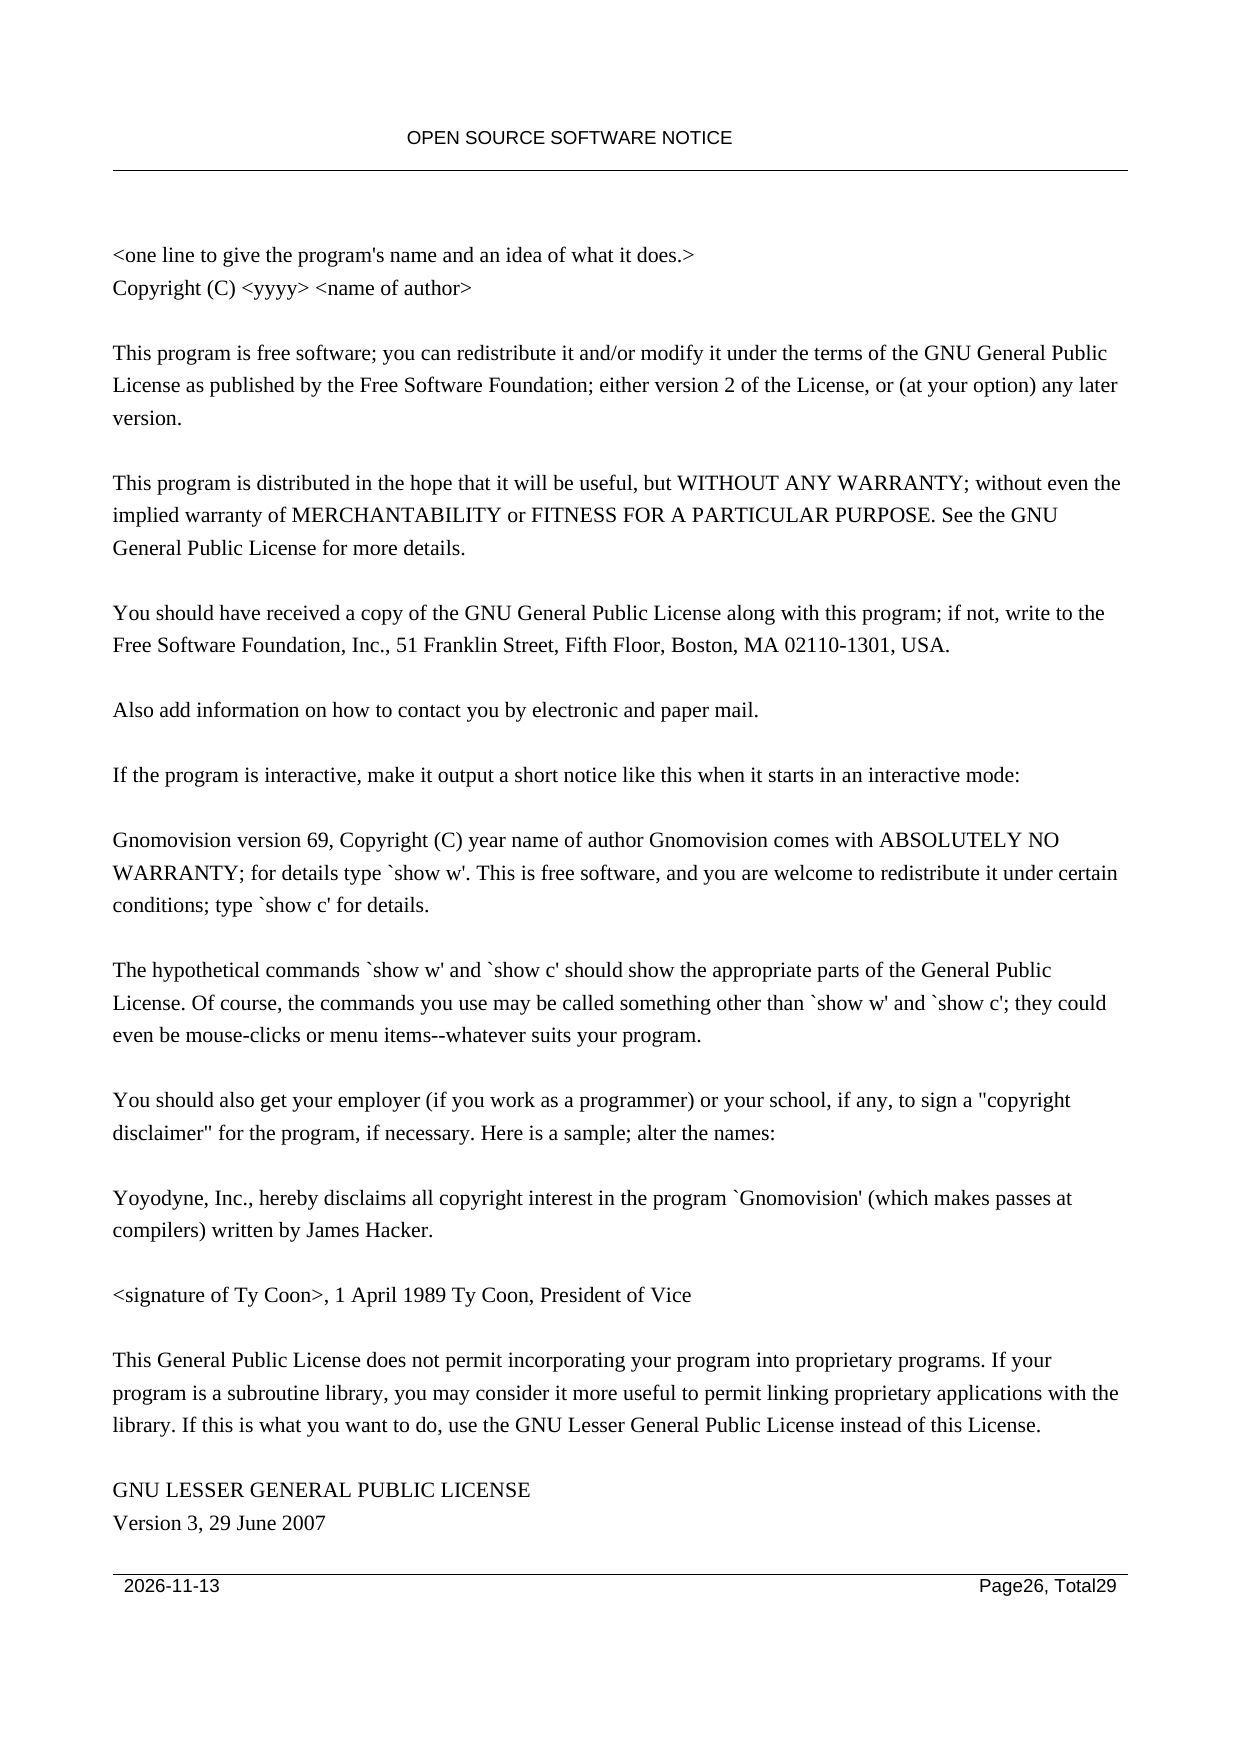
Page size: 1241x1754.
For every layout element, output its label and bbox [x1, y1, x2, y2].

text [112, 206, 1128, 1539]
